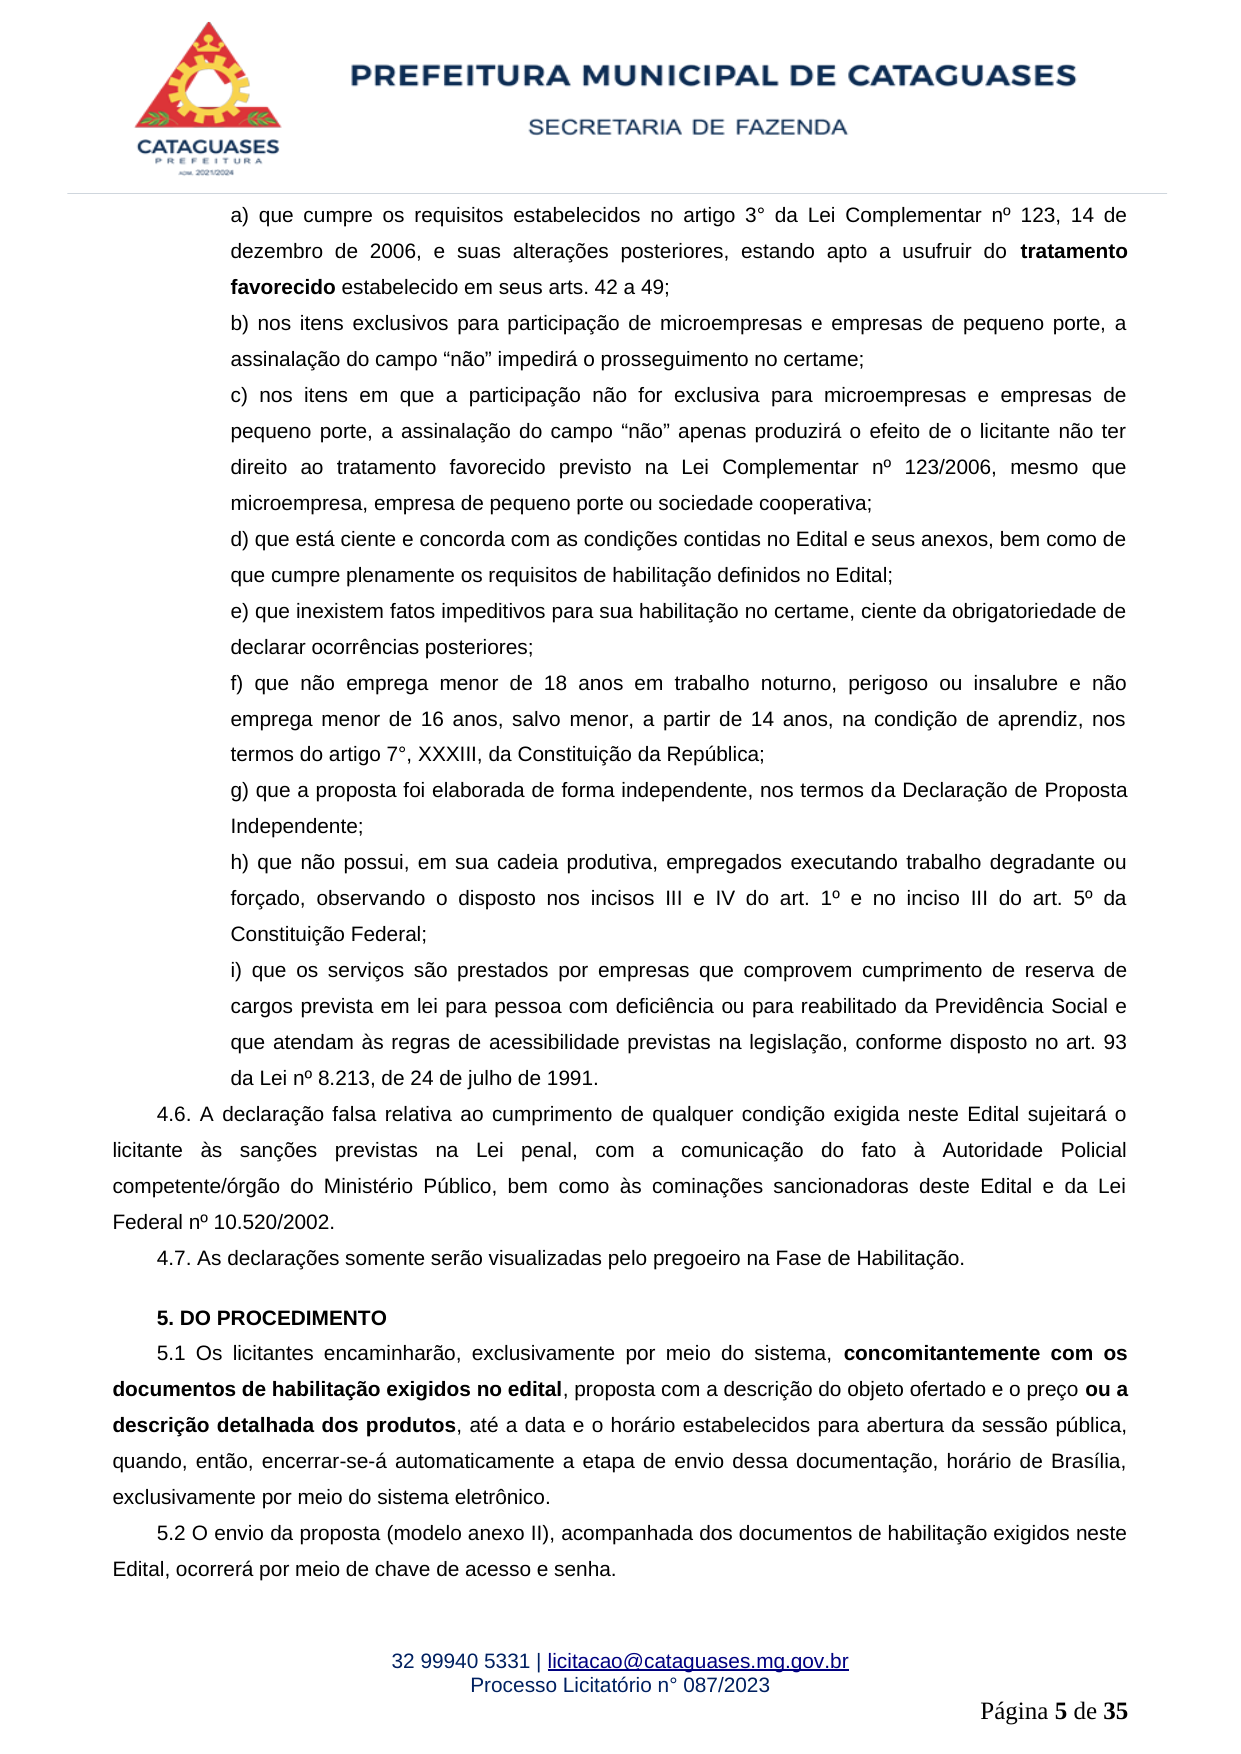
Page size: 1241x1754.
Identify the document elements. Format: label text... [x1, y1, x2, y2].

list c) nos itens em que a participação não for exclusiva para microempresas e empresas de pequeno porte, a assinalação do campo “não” apenas produzirá o efeito de o licitante não ter direito ao tratamento favorecido previsto na Lei Complementar nº 123/2006, mesmo que microempresa, empresa de pequeno porte ou sociedade cooperativa; [230, 383, 1128, 515]
text 5.1 Os licitantes encaminharão, exclusivamente por meio do sistema, concomitantemente com os documentos de habilitação exigidos no edital, proposta com a descrição do objeto ofertado e o preço ou a descrição detalhada dos produtos, até a data e o horário estabelecidos para abertura da sessão pública, quando, então, encerrar-se-á automaticamente a etapa de envio dessa documentação, horário de Brasília, exclusivamente por meio do sistema eletrônico. [112, 1341, 1128, 1509]
text 4.6. A declaração falsa relativa ao cumprimento de qualquer condição exigida neste Edital sujeitará o licitante às sanções previstas na Lei penal, com a comunicação do fato à Autoridade Policial competente/órgão do Ministério Público, bem como às cominações sancionadoras deste Edital e da Lei Federal nº 10.520/2002. [112, 1102, 1128, 1233]
text 5. DO PROCEDIMENTO [112, 1305, 1128, 1329]
list g) que a proposta foi elaborada de forma independente, nos termos da Declaração de Proposta Independente; [230, 778, 1128, 838]
list h) que não possui, em sua cadeia produtiva, empregados executando trabalho degradante ou forçado, observando o disposto nos incisos III e IV do art. 1º e no inciso III do art. 5º da Constituição Federal; [230, 850, 1128, 946]
list b) nos itens exclusivos para participação de microempresas e empresas de pequeno porte, a assinalação do campo “não” impedirá o prosseguimento no certame; [230, 311, 1128, 371]
picture [67, 21, 1168, 193]
list a) que cumpre os requisitos estabelecidos no artigo 3° da Lei Complementar nº 123, 14 de dezembro de 2006, e suas alterações posteriores, estando apto a usufruir do tratamento favorecido estabelecido em seus arts. 42 a 49; [230, 203, 1128, 299]
list i) que os serviços são prestados por empresas que comprovem cumprimento de reserva de cargos prevista em lei para pessoa com deficiência ou para reabilitado da Previdência Social e que atendam às regras de acessibilidade previstas na legislação, conforme disposto no art. 93 da Lei nº 8.213, de 24 de julho de 1991. [230, 958, 1128, 1090]
text 5.2 O envio da proposta (modelo anexo II), acompanhada dos documentos de habilitação exigidos neste Edital, ocorrerá por meio de chave de acesso e senha. [112, 1521, 1128, 1581]
list e) que inexistem fatos impeditivos para sua habilitação no certame, ciente da obrigatoriedade de declarar ocorrências posteriores; [230, 598, 1128, 658]
text 4.7. As declarações somente serão visualizadas pelo pregoeiro na Fase de Habilitação. [112, 1245, 1128, 1269]
list f) que não emprega menor de 18 anos em trabalho noturno, perigoso ou insalubre e não emprega menor de 16 anos, salvo menor, a partir de 14 anos, na condição de aprendiz, nos termos do artigo 7°, XXXIII, da Constituição da República; [230, 670, 1128, 766]
list d) que está ciente e concorda com as condições contidas no Edital e seus anexos, bem como de que cumpre plenamente os requisitos de habilitação definidos no Edital; [230, 527, 1128, 587]
